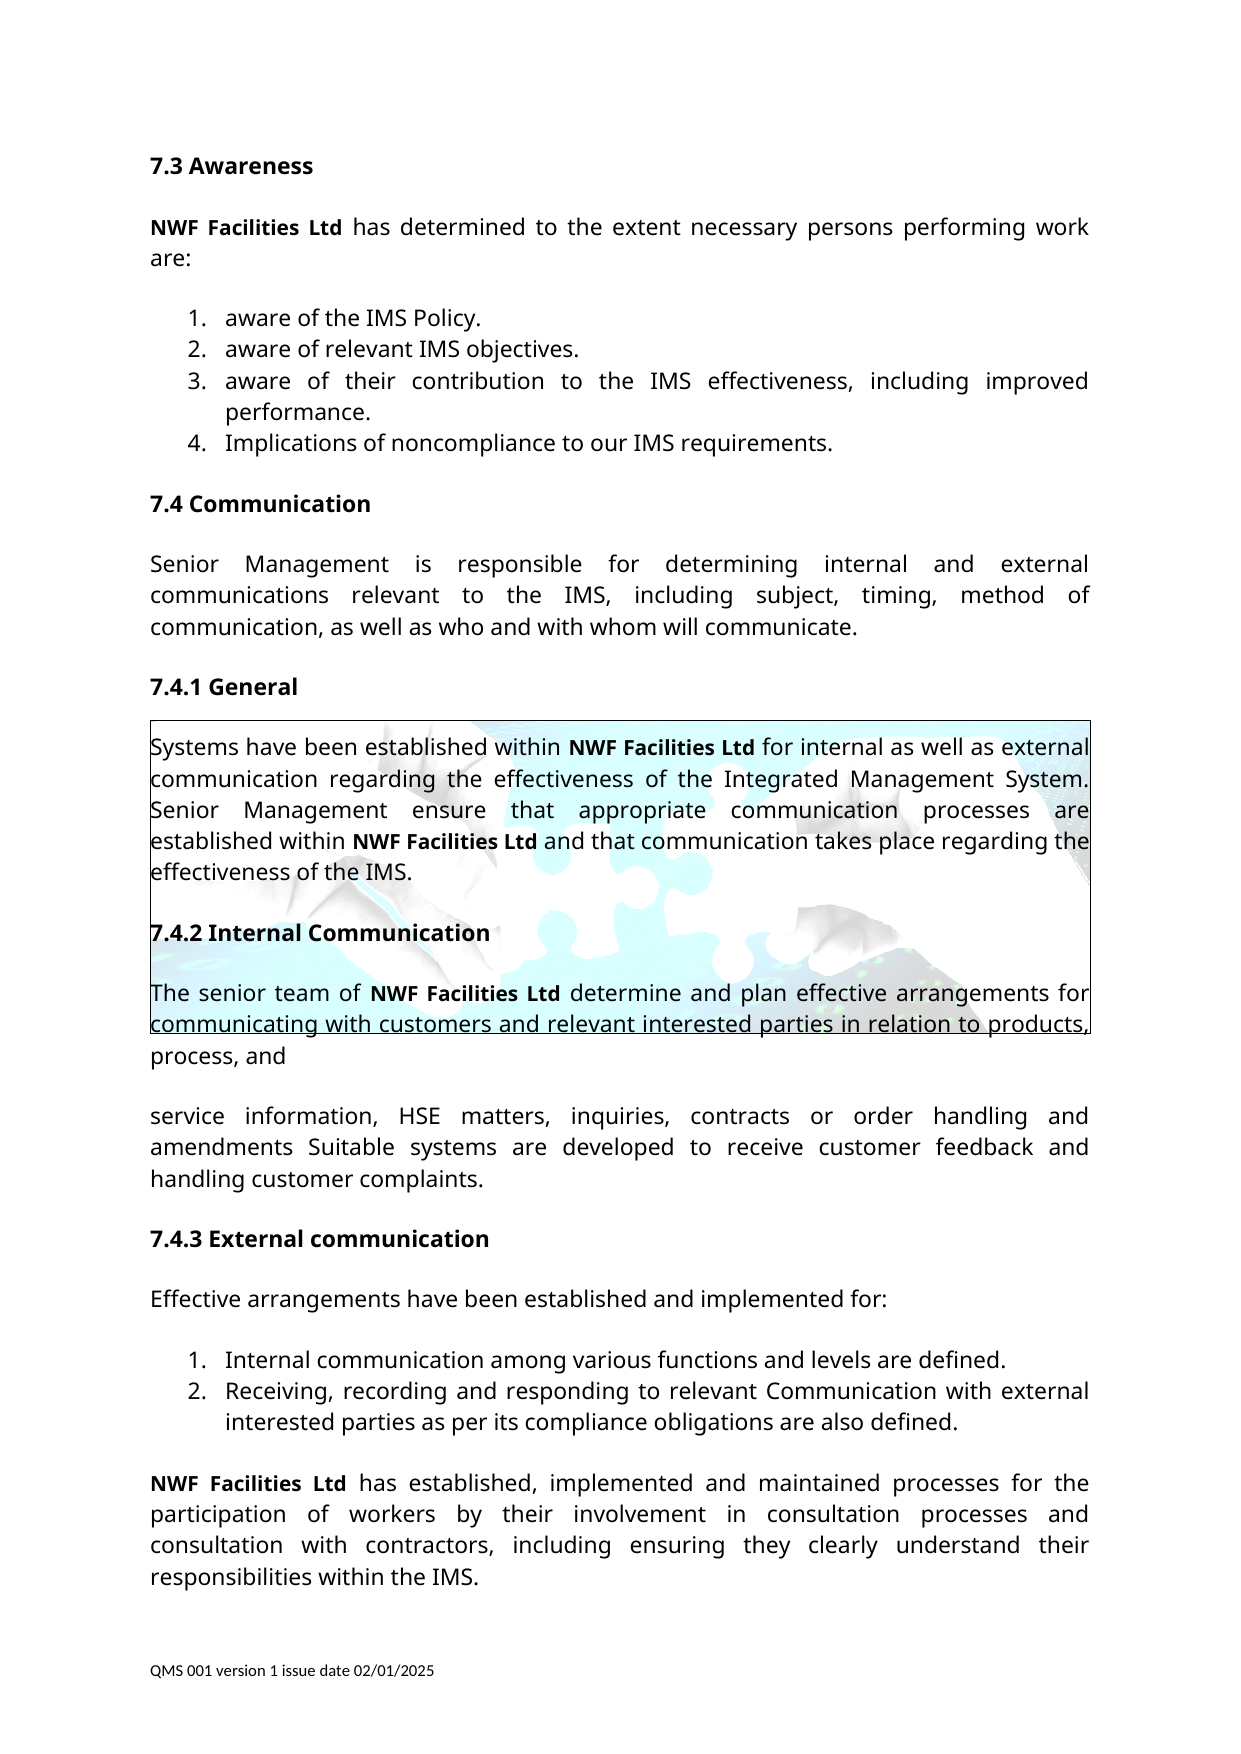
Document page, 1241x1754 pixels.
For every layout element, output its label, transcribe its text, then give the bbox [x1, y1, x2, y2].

list aware of their contribution to the IMS effectiveness, including improved performance. [187, 364, 1090, 427]
text 7.4 Communication [150, 487, 1090, 519]
text 7.4.2 Internal Communication [150, 917, 1090, 948]
list Implications of noncompliance to our IMS requirements. [187, 427, 1090, 458]
text service information, HSE matters, inquiries, contracts or order handling and amendments Suitable systems are developed to receive customer feedback and handling customer complaints. [150, 1100, 1090, 1194]
text Senior Management is responsible for determining internal and external communications relevant to the IMS, including subject, timing, method of communication, as well as who and with whom will communicate. [150, 548, 1090, 642]
text 7.3 Awareness [150, 150, 1090, 181]
text NWF Facilities Ltd has established, implemented and maintained processes for the participation of workers by their involvement in consultation processes and consultation with contractors, including ensuring they clearly understand their responsibilities within the IMS. [150, 1467, 1090, 1592]
text NWF Facilities Ltd has determined to the extent necessary persons performing work are: [150, 210, 1090, 273]
text Effective arrangements have been established and implemented for: [150, 1283, 1090, 1314]
text Systems have been established within NWF Facilities Ltd for internal as well as external communication regarding the effectiveness of the Integrated Management System. Senior Management ensure that appropriate communication processes are established within NWF Facilities Ltd and that communication takes place regarding the effectiveness of the IMS. [150, 731, 1090, 887]
list aware of relevant IMS objectives. [187, 333, 1090, 364]
text 7.4.3 External communication [150, 1223, 1090, 1254]
list aware of the IMS Policy. [187, 302, 1090, 333]
list Receiving, recording and responding to relevant Communication with external interested parties as per its compliance obligations are also defined. [187, 1375, 1090, 1437]
list Internal communication among various functions and levels are defined. [187, 1344, 1090, 1375]
text The senior team of NWF Facilities Ltd determine and plan effective arrangements for communicating with customers and relevant interested parties in relation to products, process, and [150, 977, 1090, 1071]
text 7.4.1 General [150, 671, 1090, 702]
